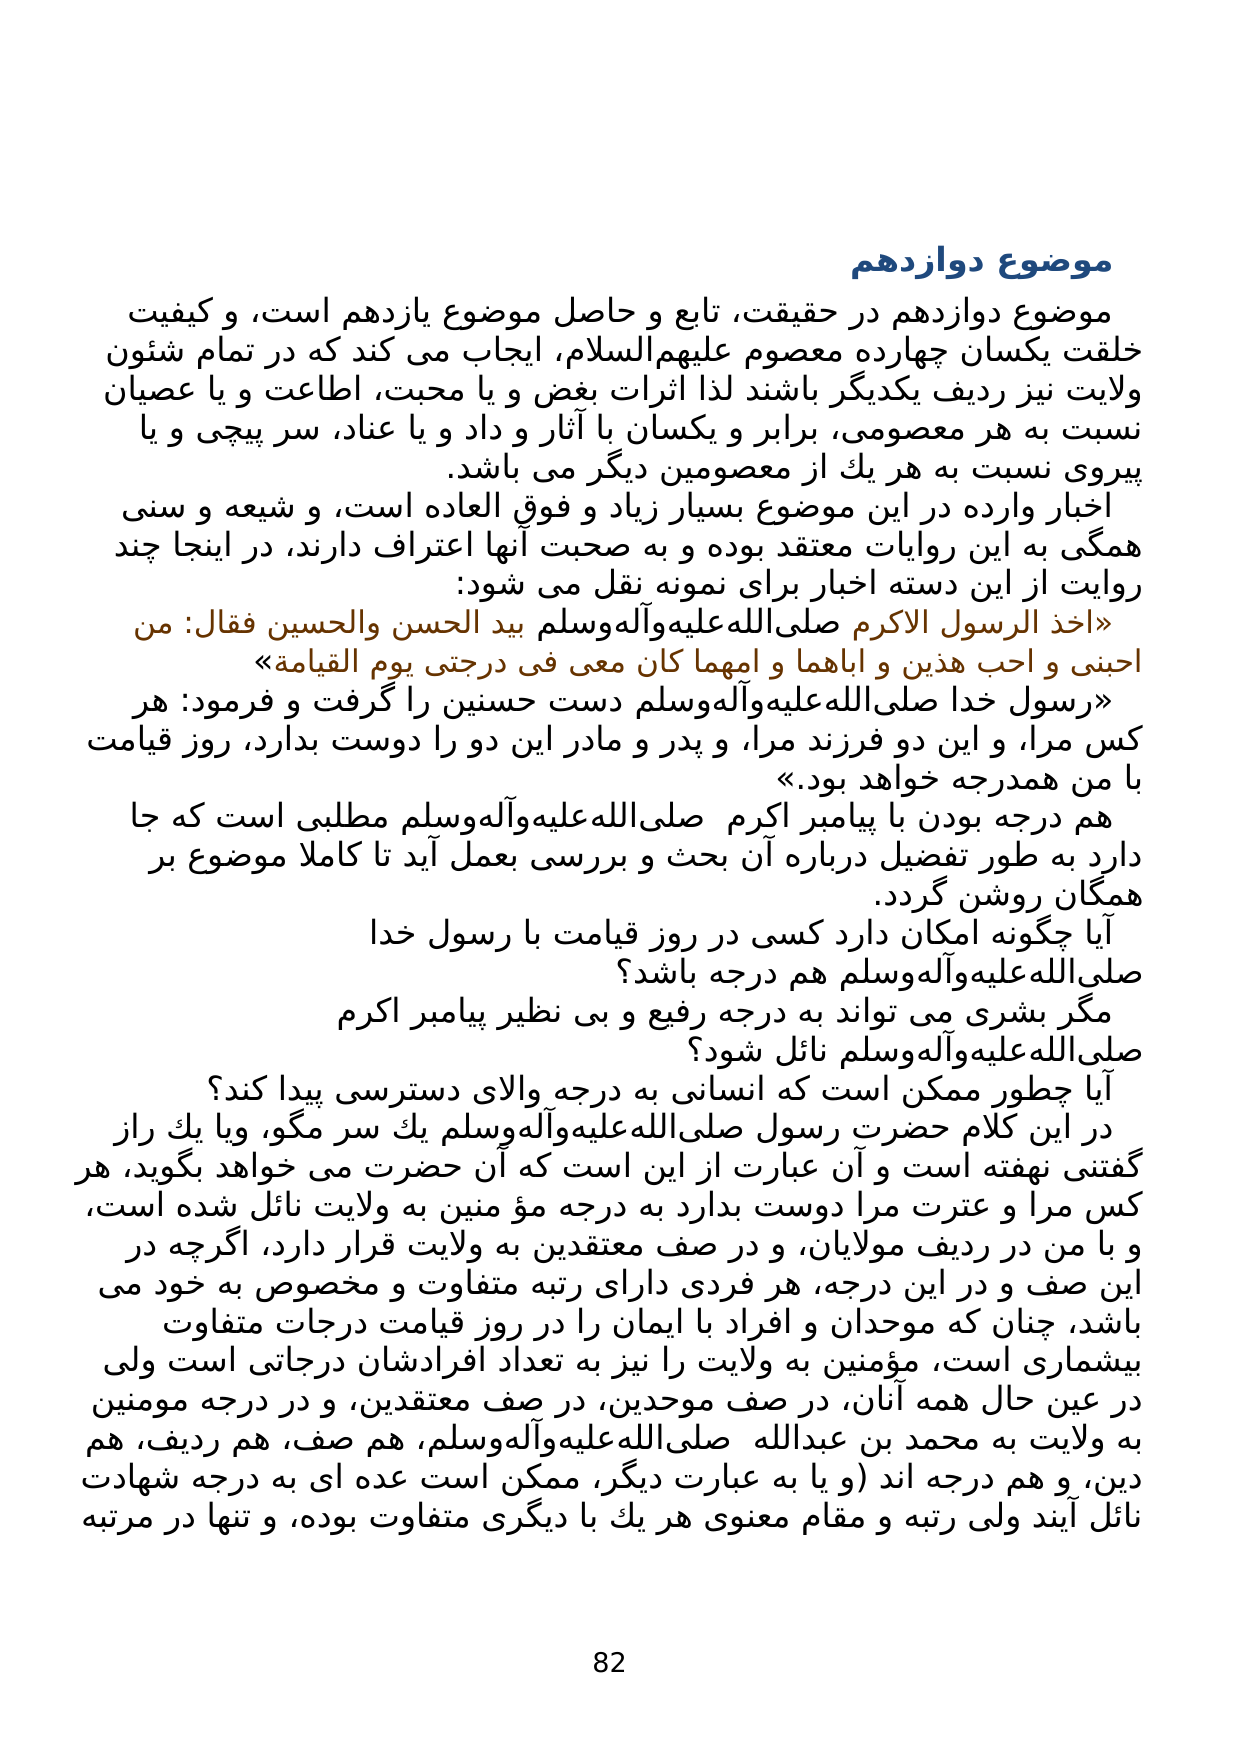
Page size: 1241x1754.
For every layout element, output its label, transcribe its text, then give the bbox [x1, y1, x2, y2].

text آيا چگونه امكان دارد كسی در روز قيامت با رسول خدا صلی‌الله‌عليه‌وآله‌وسلم هم درجه باشد؟ [75, 913, 1144, 991]
text اخبار وارده در اين موضوع بسيار زياد و فوق العاده است، و شيعه و سنی همگی به اين روايات معتقد بوده و به صحبت آنها اعتراف دارند، در اينجا چند روايت از اين دسته اخبار برای نمونه نقل می شود: [75, 486, 1144, 603]
subtitle موضوع دوازدهم [75, 241, 1144, 279]
text موضوع دوازدهم در حقيقت، تابع و حاصل موضوع يازدهم است، و كيفيت خلقت يكسان چهارده معصوم عليهم‌السلام، ايجاب می كند كه در تمام شئون ولايت نيز رديف يكديگر باشند لذا اثرات بغض و يا محبت، اطاعت و يا عصيان نسبت به هر معصومی، برابر و يكسان با آثار و داد و يا عناد، سر پيچی و يا پيروی نسبت به هر يك از معصومين ديگر می باشد. [75, 292, 1144, 486]
text «اخذ الرسول الاكرم صلى‌الله‌عليه‌وآله‌وسلم بيد الحسن والحسين فقال: من احبنی و احب هذين و اباهما و امهما كان معی فی درجتی يوم القيامة» [75, 603, 1144, 680]
text آيا چطور ممكن است كه انسانی به درجه والای دسترسی پيدا كند؟ [75, 1069, 1144, 1108]
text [75, 1108, 1144, 1535]
text «رسول خدا صلی‌الله‌عليه‌وآله‌وسلم دست حسنين را گرفت و فرمود: هر كس مرا، و اين دو فرزند مرا، و پدر و مادر اين دو را دوست بدارد، روز قيامت با من همدرجه خواهد بود.» [75, 680, 1144, 797]
text مگر بشری می تواند به درجه رفيع و بی نظير پيامبر اكرم صلی‌الله‌عليه‌وآله‌وسلم نائل شود؟ [75, 991, 1144, 1069]
text هم درجه بودن با پيامبر اكرم صلی‌الله‌عليه‌وآله‌وسلم مطلبی است كه جا دارد به طور تفضيل درباره آن بحث و بررسی بعمل آيد تا كاملا موضوع بر همگان روشن گردد. [75, 797, 1144, 913]
